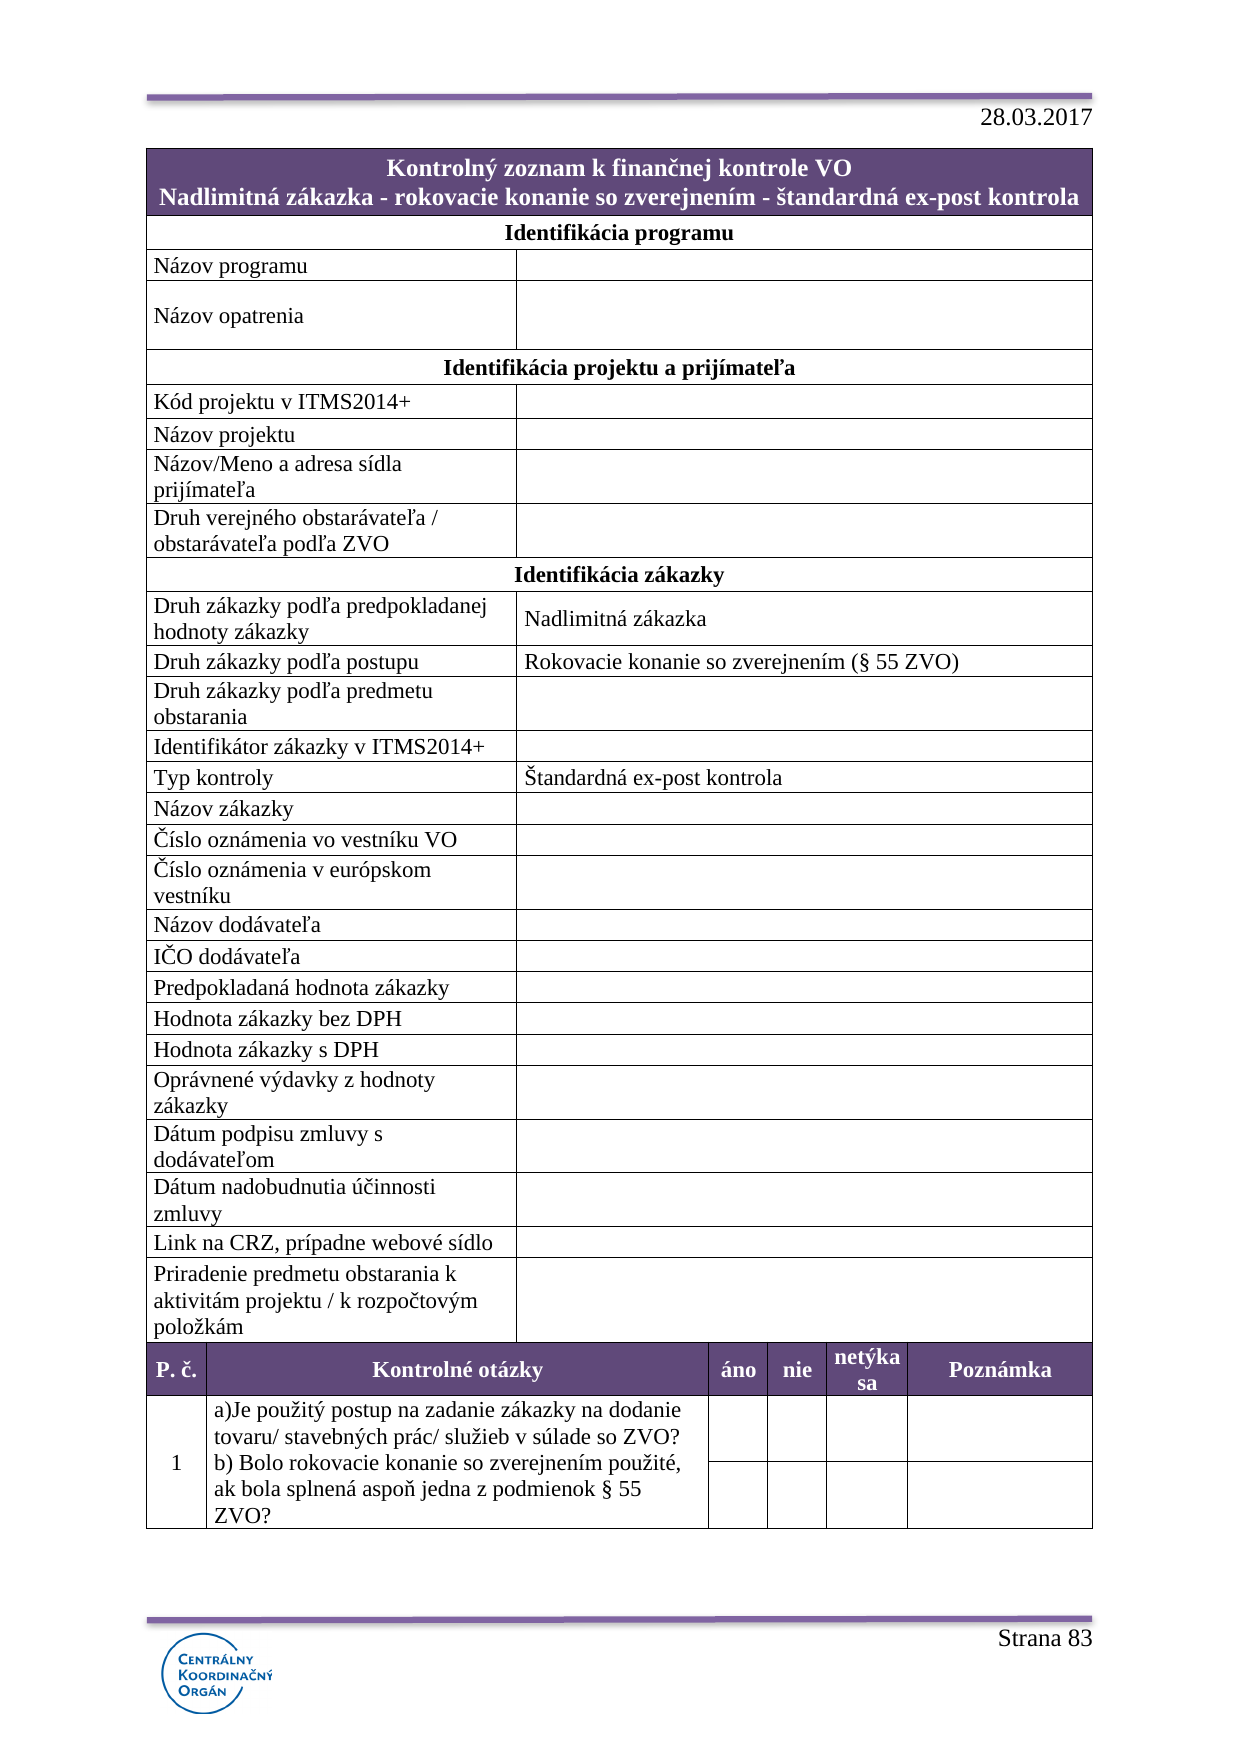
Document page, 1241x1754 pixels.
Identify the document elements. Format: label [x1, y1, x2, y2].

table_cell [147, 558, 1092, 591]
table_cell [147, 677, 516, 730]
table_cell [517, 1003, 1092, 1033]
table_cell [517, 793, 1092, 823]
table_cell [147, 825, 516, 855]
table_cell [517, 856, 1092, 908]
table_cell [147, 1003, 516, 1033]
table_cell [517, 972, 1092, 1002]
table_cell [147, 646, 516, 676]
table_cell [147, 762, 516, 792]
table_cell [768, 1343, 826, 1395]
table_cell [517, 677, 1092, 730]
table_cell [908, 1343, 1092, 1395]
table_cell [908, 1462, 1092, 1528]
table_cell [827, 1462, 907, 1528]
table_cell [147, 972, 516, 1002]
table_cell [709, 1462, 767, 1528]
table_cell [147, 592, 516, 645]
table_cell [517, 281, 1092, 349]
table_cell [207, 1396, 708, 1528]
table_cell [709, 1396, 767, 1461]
picture [159, 1631, 272, 1713]
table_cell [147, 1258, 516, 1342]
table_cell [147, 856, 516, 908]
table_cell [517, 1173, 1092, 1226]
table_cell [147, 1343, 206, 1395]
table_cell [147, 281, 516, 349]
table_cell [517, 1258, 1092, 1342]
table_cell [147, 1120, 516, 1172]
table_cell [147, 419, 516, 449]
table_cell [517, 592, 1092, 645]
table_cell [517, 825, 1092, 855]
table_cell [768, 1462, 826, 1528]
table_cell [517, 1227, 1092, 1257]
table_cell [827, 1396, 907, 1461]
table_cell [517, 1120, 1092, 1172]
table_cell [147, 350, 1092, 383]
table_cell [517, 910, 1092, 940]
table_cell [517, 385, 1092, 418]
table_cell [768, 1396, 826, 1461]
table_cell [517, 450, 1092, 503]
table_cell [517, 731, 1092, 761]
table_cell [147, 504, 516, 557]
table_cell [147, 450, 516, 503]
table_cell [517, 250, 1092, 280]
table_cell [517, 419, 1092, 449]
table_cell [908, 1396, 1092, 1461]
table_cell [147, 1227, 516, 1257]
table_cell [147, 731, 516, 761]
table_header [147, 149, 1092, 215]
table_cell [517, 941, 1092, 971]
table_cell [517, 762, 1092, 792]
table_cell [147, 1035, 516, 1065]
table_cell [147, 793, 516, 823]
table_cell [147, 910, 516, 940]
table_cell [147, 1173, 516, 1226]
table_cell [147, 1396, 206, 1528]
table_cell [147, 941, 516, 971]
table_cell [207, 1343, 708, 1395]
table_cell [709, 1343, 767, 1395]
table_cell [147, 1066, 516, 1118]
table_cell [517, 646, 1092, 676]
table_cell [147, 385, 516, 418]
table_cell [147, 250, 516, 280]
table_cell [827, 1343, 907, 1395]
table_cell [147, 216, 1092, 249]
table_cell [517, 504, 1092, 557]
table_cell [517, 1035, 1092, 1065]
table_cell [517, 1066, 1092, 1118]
